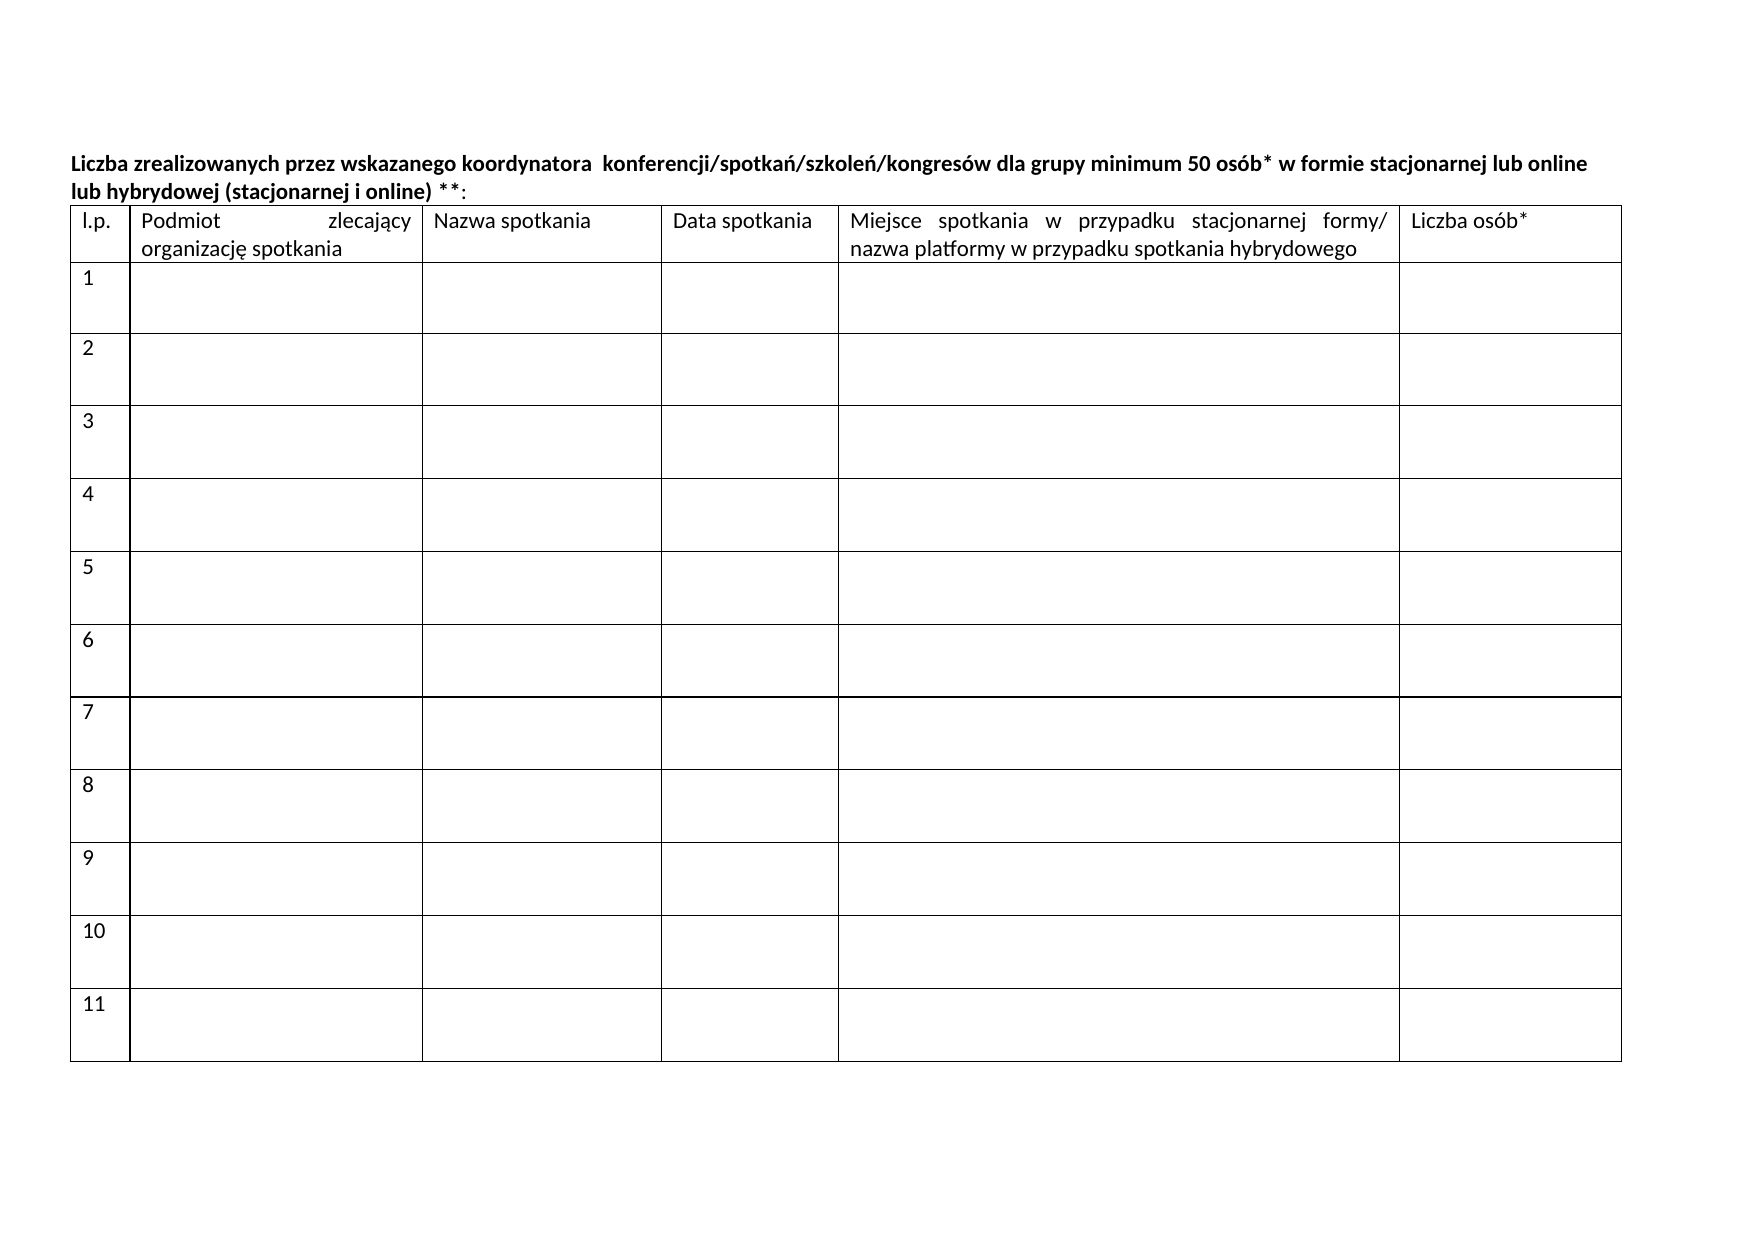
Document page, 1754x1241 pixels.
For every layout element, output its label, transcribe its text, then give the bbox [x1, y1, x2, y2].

table_cell [131, 698, 422, 769]
table_cell [131, 989, 422, 1061]
table_cell [662, 479, 838, 551]
table_cell [423, 770, 661, 842]
table_cell [423, 552, 661, 624]
table_header Miejsce spotkania w przypadku stacjonarnej formy/ nazwa platformy w przypadku spotkania hybrydowego [839, 206, 1399, 262]
text Liczba zrealizowanych przez wskazanego koordynatora konferencji/spotkań/szkoleń/kongresów dla grupy minimum 50 osób* w formie stacjonarnej lub online lub hybrydowej (stacjonarnej i online) **: [71, 149, 1589, 205]
table_cell [1400, 263, 1621, 332]
table_cell [839, 698, 1399, 769]
table_cell [662, 698, 838, 769]
table_cell [423, 698, 661, 769]
table_cell [131, 552, 422, 624]
table_cell [662, 770, 838, 842]
table_cell [839, 334, 1399, 405]
table_cell [423, 625, 661, 696]
table_cell [423, 843, 661, 915]
table_cell [839, 406, 1399, 478]
table_cell [1400, 989, 1621, 1061]
table_cell [839, 770, 1399, 842]
table_cell [662, 625, 838, 696]
table_cell [131, 770, 422, 842]
table_cell [662, 989, 838, 1061]
table_cell [1400, 770, 1621, 842]
table_cell 5 [71, 552, 129, 624]
table_cell [1400, 698, 1621, 769]
table_cell 9 [71, 843, 129, 915]
table_header Data spotkania [662, 206, 838, 262]
table_cell [1400, 552, 1621, 624]
table_cell 4 [71, 479, 129, 551]
table_cell [839, 552, 1399, 624]
table_cell [131, 916, 422, 988]
table_cell [131, 625, 422, 696]
table_cell [839, 916, 1399, 988]
table_cell 8 [71, 770, 129, 842]
table_cell [131, 334, 422, 405]
table_cell [662, 916, 838, 988]
table_cell 3 [71, 406, 129, 478]
table_cell [423, 334, 661, 405]
table_cell [839, 989, 1399, 1061]
table_cell [423, 479, 661, 551]
table_cell [1400, 843, 1621, 915]
table_cell [423, 916, 661, 988]
table_cell 10 [71, 916, 129, 988]
table_header Liczba osób* [1400, 206, 1621, 262]
table_cell [662, 843, 838, 915]
table_cell [423, 406, 661, 478]
table_cell 2 [71, 334, 129, 405]
table_cell 6 [71, 625, 129, 696]
table_cell [662, 552, 838, 624]
table_cell 11 [71, 989, 129, 1061]
table_cell [131, 263, 422, 332]
table_cell [662, 406, 838, 478]
table_cell [1400, 625, 1621, 696]
table_cell [662, 334, 838, 405]
table_cell [839, 479, 1399, 551]
table_cell [839, 625, 1399, 696]
table_cell 1 [71, 263, 129, 332]
table_cell [1400, 479, 1621, 551]
table_cell [131, 406, 422, 478]
table_cell [1400, 406, 1621, 478]
table_cell [131, 479, 422, 551]
table_cell [1400, 916, 1621, 988]
table_header Nazwa spotkania [423, 206, 661, 262]
table_cell 7 [71, 698, 129, 769]
table_cell [662, 263, 838, 332]
table_cell [423, 989, 661, 1061]
table_cell [131, 843, 422, 915]
table_cell [423, 263, 661, 332]
table_header Podmiot zlecający organizację spotkania [131, 206, 422, 262]
table_header l.p. [71, 206, 129, 262]
table_cell [839, 263, 1399, 332]
table_cell [839, 843, 1399, 915]
table_cell [1400, 334, 1621, 405]
